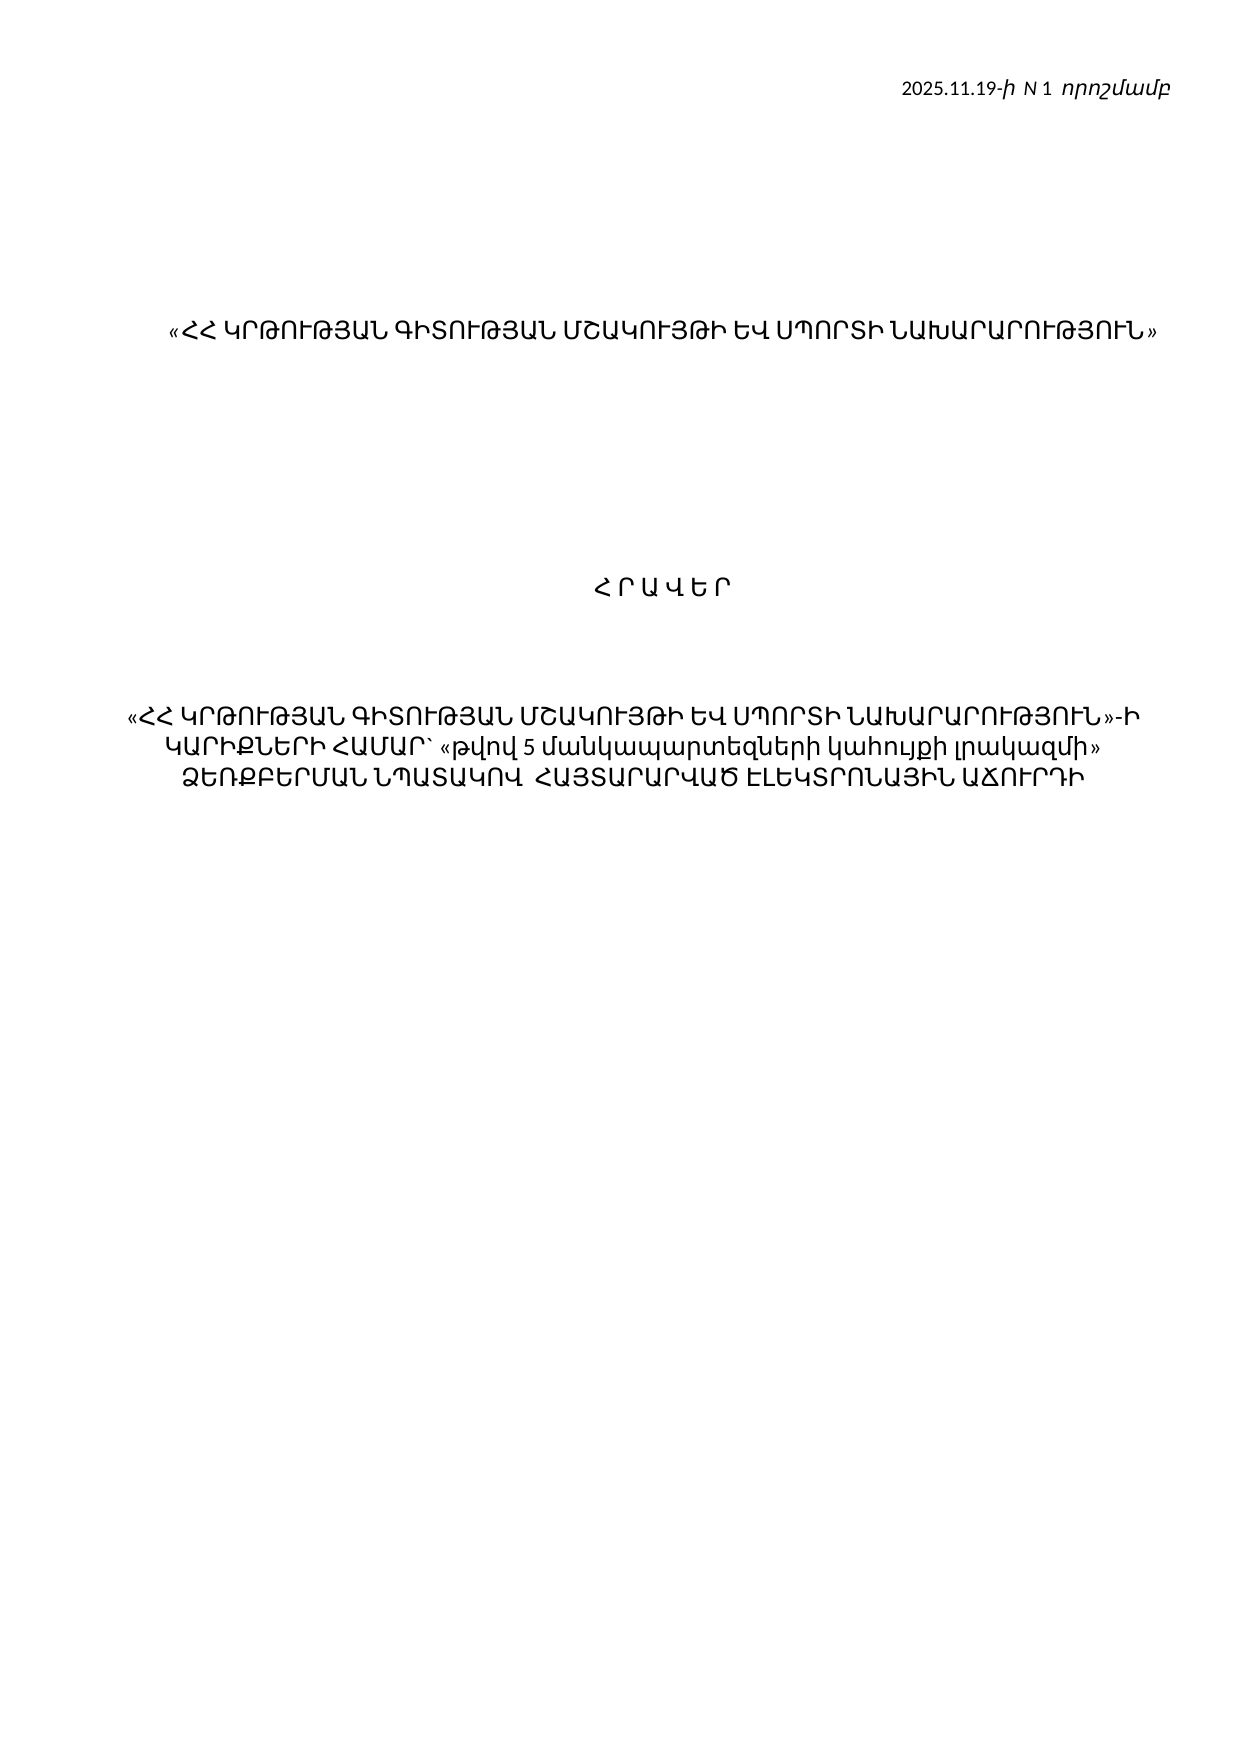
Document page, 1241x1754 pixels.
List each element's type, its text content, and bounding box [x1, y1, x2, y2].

text Հ Ր Ա Վ Ե Ր [94, 572, 1172, 602]
text «ՀՀ ԿՐԹՈՒԹՅԱՆ ԳԻՏՈՒԹՅԱՆ ՄՇԱԿՈՒՅԹԻ ԵՎ ՍՊՈՐՏԻ ՆԱԽԱՐԱՐՈՒԹՅՈՒՆ»-Ի ԿԱՐԻՔՆԵՐԻ ՀԱՄԱՐ` «թվով 5 մանկապարտեզների կահույքի լրակազմի» ՁԵՌՔԲԵՐՄԱՆ ՆՊԱՏԱԿՈՎ ՀԱՅՏԱՐԱՐՎԱԾ ԷԼԵԿՏՐՈՆԱՅԻՆ ԱՃՈՒՐԴԻ [94, 701, 1172, 792]
text 2025.11.19 -ի N 1 որոշմամբ [94, 75, 1171, 100]
text « ՀՀ ԿՐԹՈՒԹՅԱՆ ԳԻՏՈՒԹՅԱՆ ՄՇԱԿՈՒՅԹԻ ԵՎ ՍՊՈՐՏԻ ՆԱԽԱՐԱՐՈՒԹՅՈՒՆ» [94, 316, 1172, 346]
